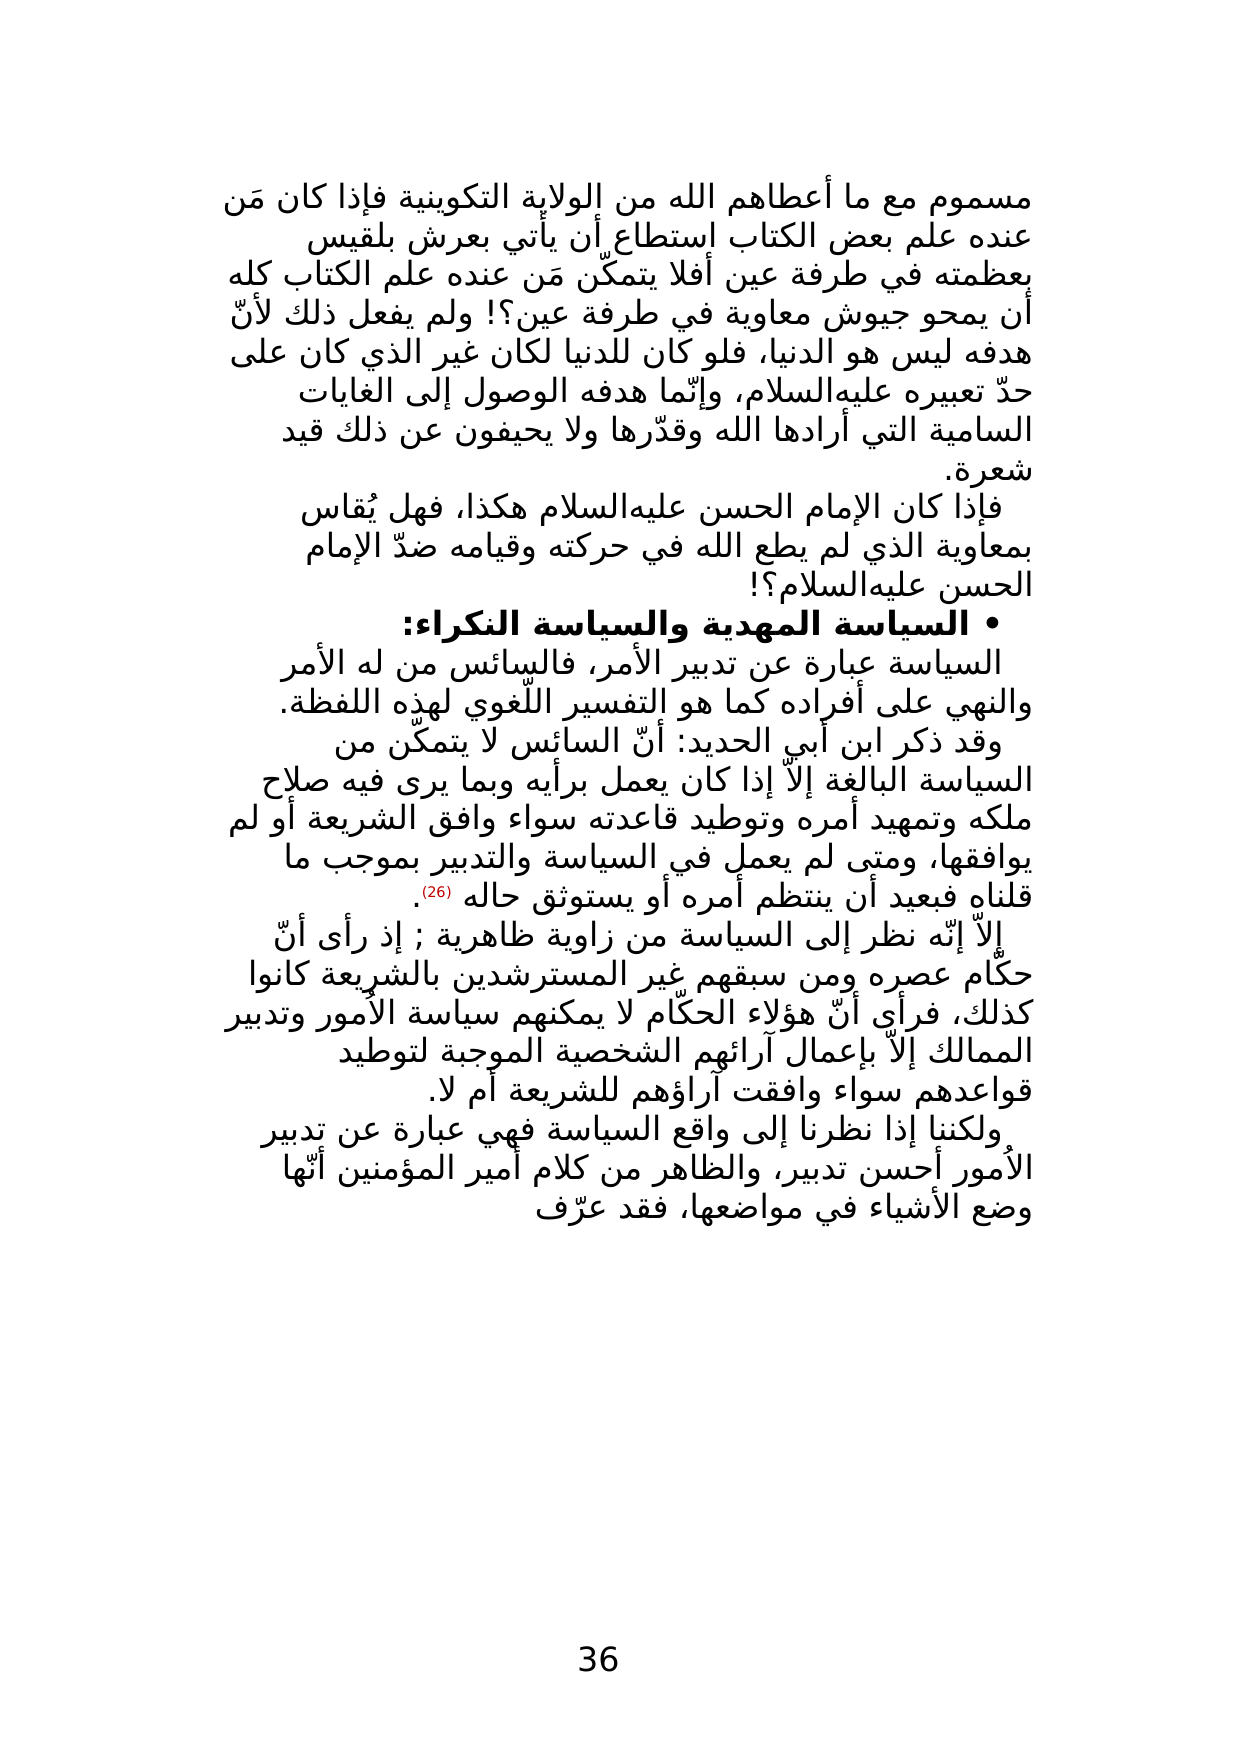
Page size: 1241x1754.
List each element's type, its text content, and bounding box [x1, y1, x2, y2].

text فإذا كان الإمام الحسن عليه‌السلام هكذا، فهل يُقاس بمعاوية الذي لم يطع الله في حركته وقيامه ضدّ الإمام الحسن عليه‌السلام؟! [222, 488, 1033, 604]
text السياسة عبارة عن تدبير الأمر، فالسائس من له الأمر والنهي على أفراده كما هو التفسير اللّغوي لهذه اللفظة. [222, 643, 1033, 721]
text وقد ذكر ابن أبي الحديد: أنّ السائس لا يتمكّن من السياسة البالغة إلاّ إذا كان يعمل برأيه وبما يرى فيه صلاح ملكه وتمهيد أمره وتوطيد قاعدته سواء وافق الشريعة أو لم يوافقها، ومتى لم يعمل في السياسة والتدبير بموجب ما قلناه فبعيد أن ينتظم أمره أو يستوثق حاله (26). [222, 721, 1033, 915]
text • السياسة المهدية والسياسة النكراء: [222, 604, 1033, 643]
text إلاّ إنّه نظر إلى السياسة من زاوية ظاهرية ; إذ رأى أنّ حكّام عصره ومن سبقهم غير المسترشدين بالشريعة كانوا كذلك، فرأى أنّ هؤلاء الحكّام لا يمكنهم سياسة الاُمور وتدبير الممالك إلاّ بإعمال آرائهم الشخصية الموجبة لتوطيد قواعدهم سواء وافقت آراؤهم للشريعة أم لا. [222, 915, 1033, 1110]
text ولكننا إذا نظرنا إلى واقع السياسة فهي عبارة عن تدبير الاُمور أحسن تدبير، والظاهر من كلام أمير المؤمنين أنّها وضع الأشياء في مواضعها، فقد عرّف [222, 1110, 1033, 1226]
text مسموم مع ما أعطاهم الله من الولاية التكوينية فإذا كان مَن عنده علم بعض الكتاب استطاع أن يأتي بعرش بلقيس بعظمته في طرفة عين أفلا يتمكّن مَن عنده علم الكتاب كله أن يمحو جيوش معاوية في طرفة عين؟! ولم يفعل ذلك لأنّ هدفه ليس هو الدنيا، فلو كان للدنيا لكان غير الذي كان على حدّ تعبيره عليه‌السلام، وإنّما هدفه الوصول إلى الغايات السامية التي أرادها الله وقدّرها ولا يحيفون عن ذلك قيد شعرة. [222, 177, 1033, 488]
